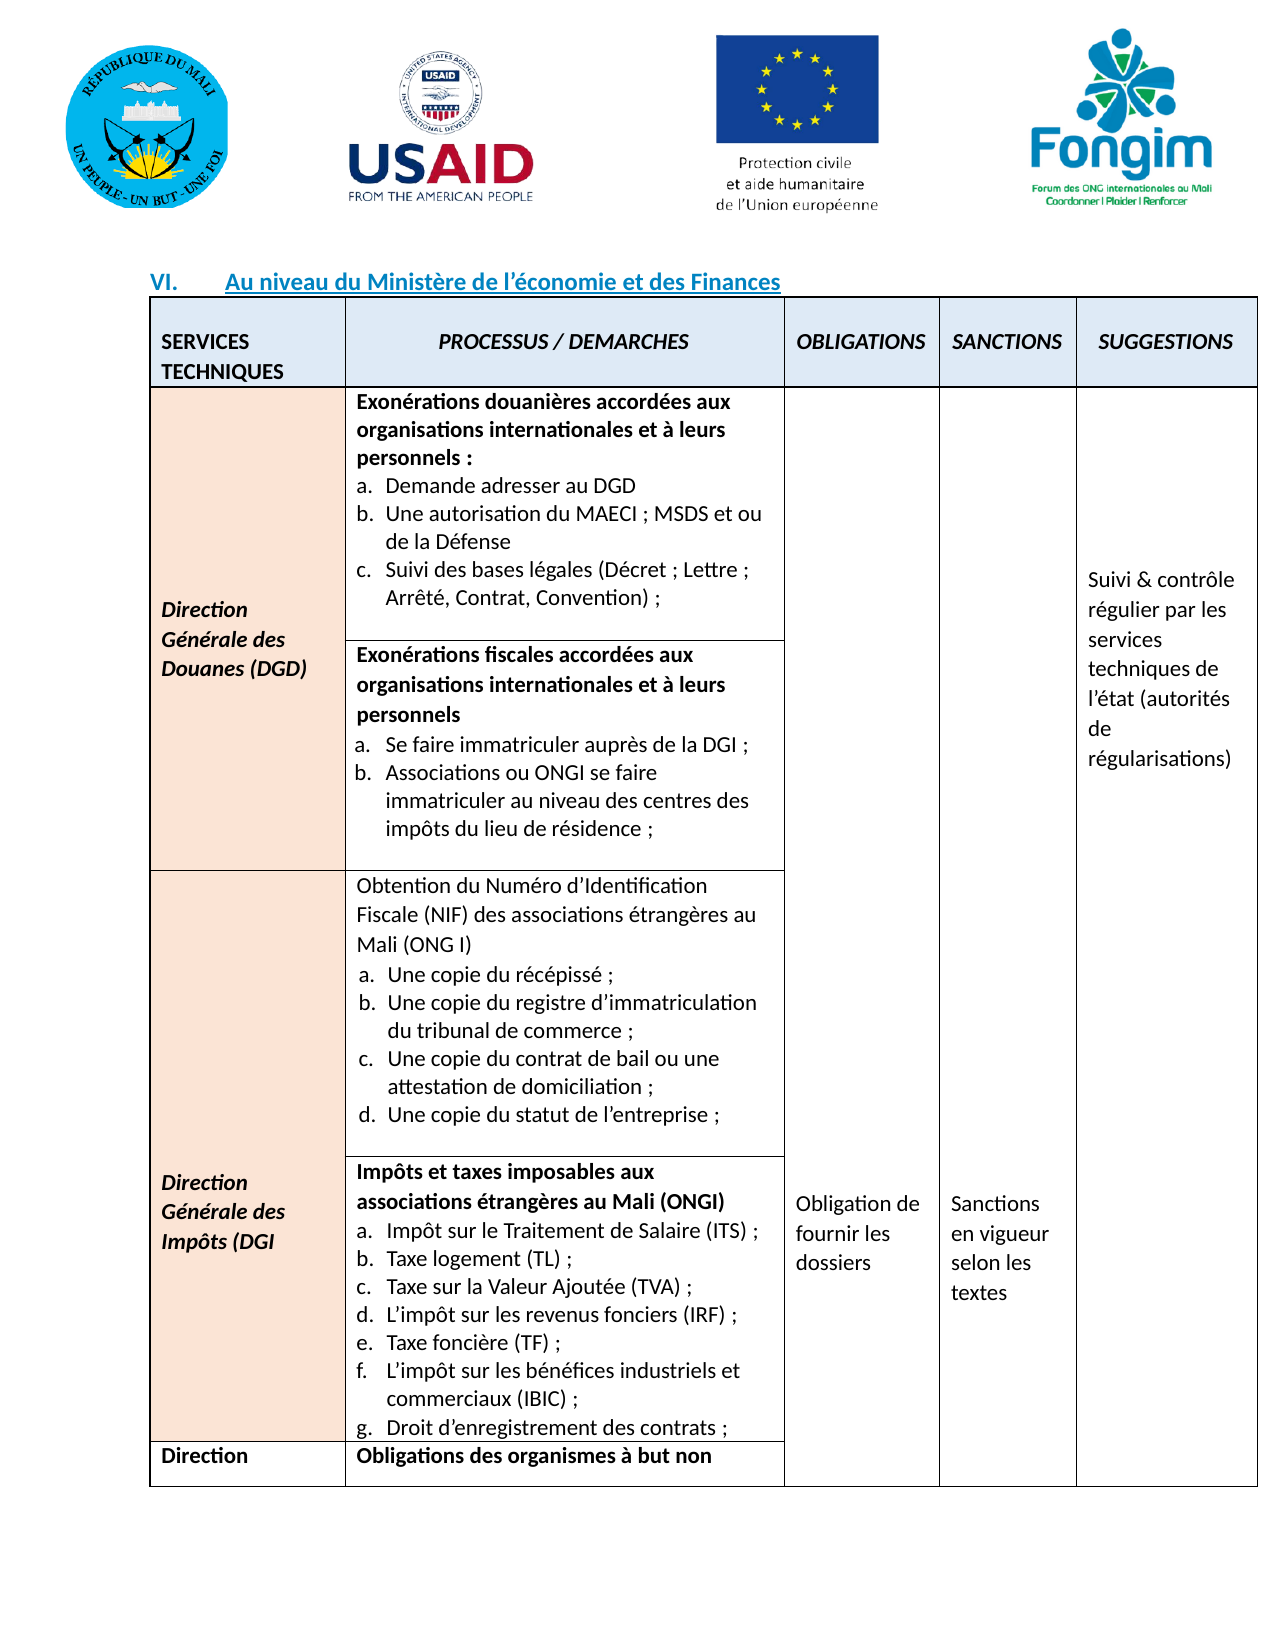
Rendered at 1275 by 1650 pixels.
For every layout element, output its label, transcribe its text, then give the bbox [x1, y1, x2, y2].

table_header SERVICES TECHNIQUES [151, 298, 345, 386]
picture [326, 51, 566, 211]
picture [125, 83, 175, 92]
table_cell Obligation de fournir les dossiers [785, 388, 939, 1486]
picture [65, 45, 137, 116]
table_cell Sanctions en vigueur selon les textes [940, 388, 1076, 1486]
table_cell Direction Générale des Impôts (DGI [151, 871, 345, 1441]
picture [123, 102, 180, 120]
table_cell Exonérations douanières accordées aux organisations internationales et à leurs personnels : Demande adresser au DGD Une autorisation du MAECI ; MSDS et ou de la Défense Suivi des bases légales (Décret ; Lettre ; Arrêté, Contrat, Convention) ; [346, 388, 784, 639]
picture [123, 145, 176, 178]
table_cell Direction Générale de l’Administration du Territoire (DGAT) / Cellule Nationale de Traitement des Informations Financières (CENTIF) [151, 1442, 345, 1486]
picture [177, 158, 228, 208]
picture [161, 45, 228, 99]
picture [134, 137, 141, 143]
table_cell Impôts et taxes imposables aux associations étrangères au Mali (ONGI) Impôt sur le Traitement de Salaire (ITS) ; Taxe logement (TL) ; Taxe sur la Valeur Ajoutée (TVA) ; L’impôt sur les revenus fonciers (IRF) ; Taxe foncière (TF) ; L’impôt sur les bénéfices industriels et commerciaux (IBIC) ; Droit d’enregistrement des contrats ; [346, 1157, 784, 1441]
picture [701, 24, 899, 221]
table_header OBLIGATIONS [785, 298, 939, 386]
picture [118, 151, 124, 163]
table_cell Suivi & contrôle régulier par les services techniques de l’état (autorités de régularisations) Instaurer un cadre de concertation entre les tutelles, les OSC et ONGI [1077, 388, 1257, 1486]
table_header PROCESSUS / DEMARCHES [346, 298, 784, 386]
table_cell Direction Générale des Douanes (DGD) [151, 388, 345, 870]
table_cell Exonérations fiscales accordées aux organisations internationales et à leurs personnels Se faire immatriculer auprès de la DGI ; Associations ou ONGI se faire immatriculer au niveau des centres des impôts du lieu de résidence ; [346, 641, 784, 870]
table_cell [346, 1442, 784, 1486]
table_cell Obtention du Numéro d’Identification Fiscale (NIF) des associations étrangères au Mali (ONG I) Une copie du récépissé ; Une copie du registre d’immatriculation du tribunal de commerce ; Une copie du contrat de bail ou une attestation de domiciliation ; Une copie du statut de l’entreprise ; [346, 871, 784, 1156]
picture [1017, 16, 1226, 214]
table_header SANCTIONS [940, 298, 1076, 386]
list Au niveau du Ministère de l’économie et des Finances [150, 266, 1125, 296]
table_header SUGGESTIONS [1077, 298, 1257, 386]
picture [65, 141, 121, 208]
